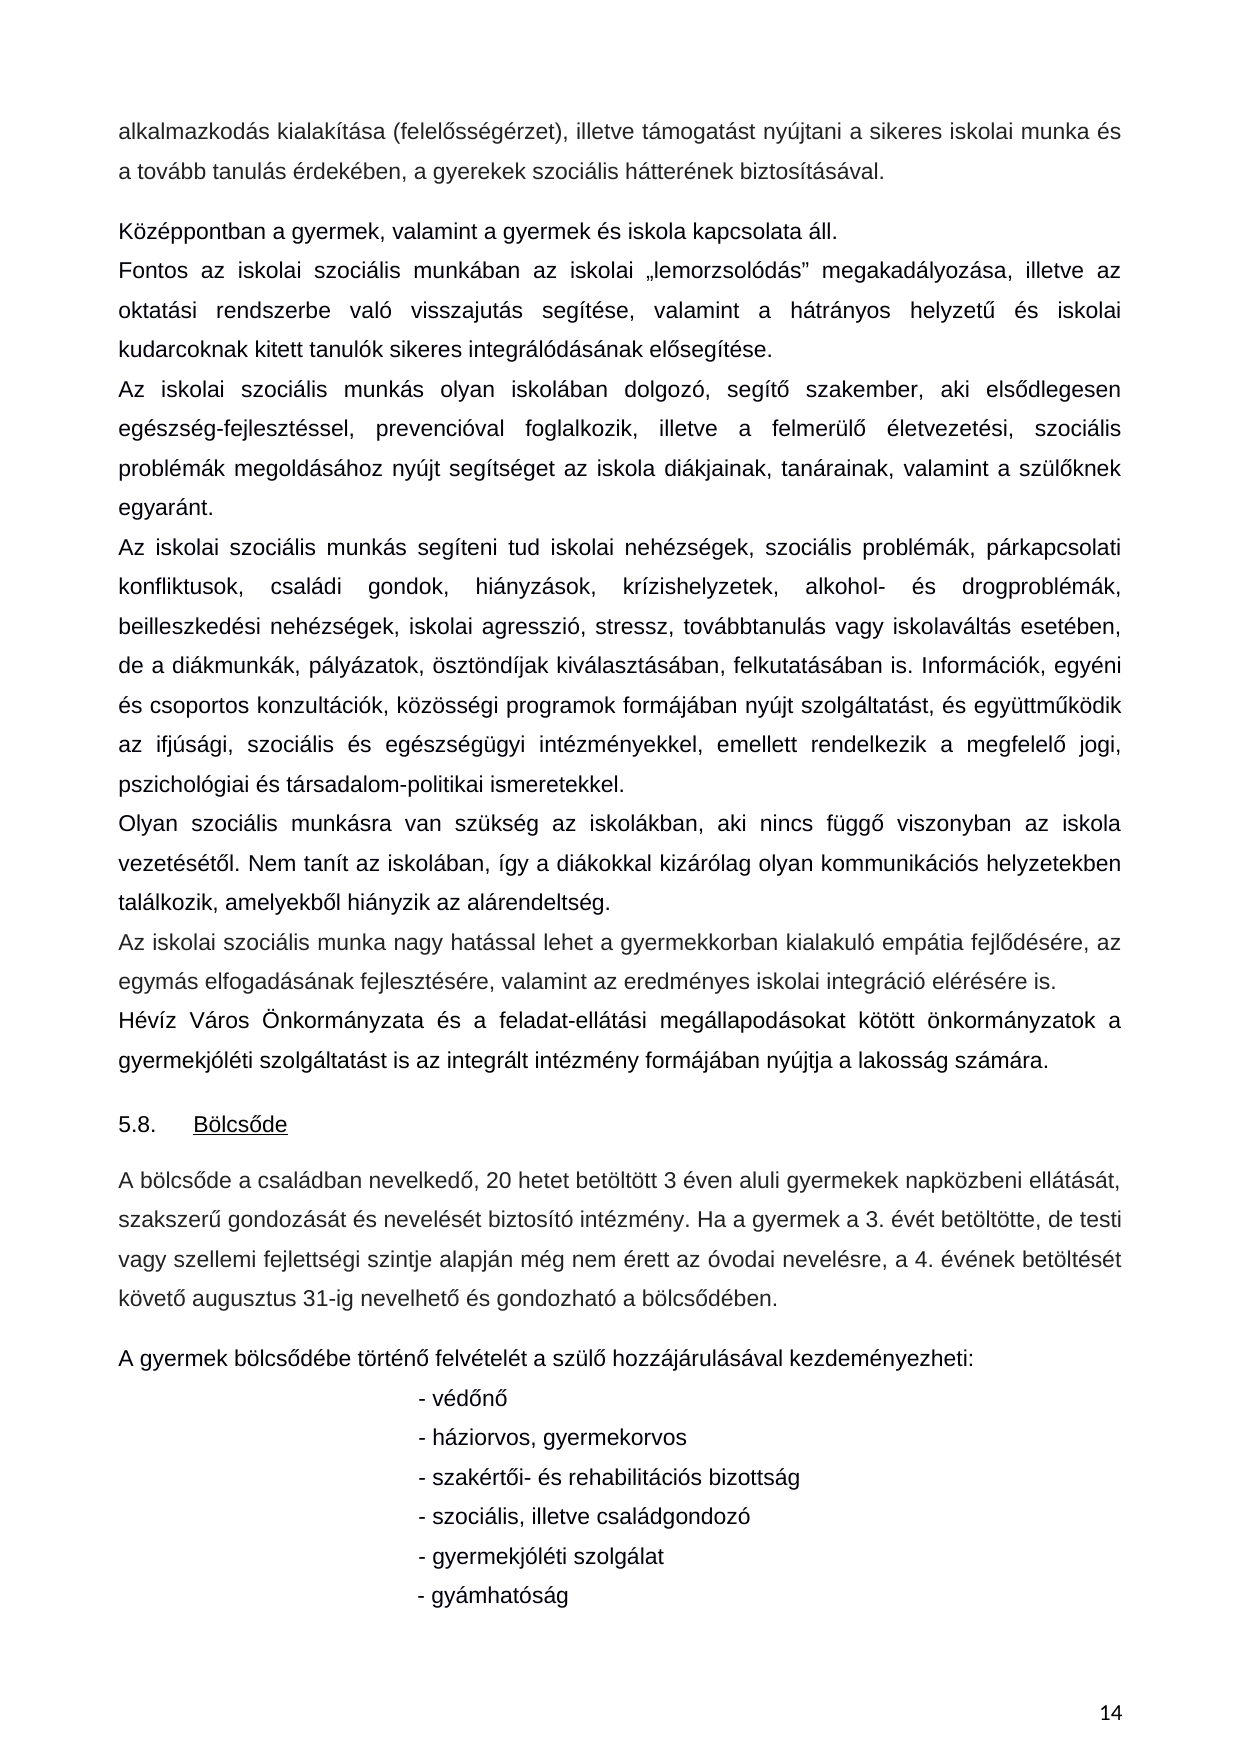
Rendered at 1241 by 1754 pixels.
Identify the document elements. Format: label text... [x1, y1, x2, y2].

text - gyermekjóléti szolgálat [231, 1543, 1122, 1569]
text - szociális, illetve családgondozó [231, 1503, 1122, 1530]
text - szakértői- és rehabilitációs bizottság [231, 1464, 1122, 1490]
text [118, 118, 1122, 184]
text - háziorvos, gyermekorvos [118, 1424, 1122, 1451]
text Az iskolai szociális munkás segíteni tud iskolai nehézségek, szociális problémák, párkapcsolati konfliktusok, családi gondok, hiányzások, krízishelyzetek, alkohol- és drogproblémák, beilleszkedési nehézségek, iskolai agresszió, stressz, továbbtanulás vagy iskolaváltás esetében, de a diákmunkák, pályázatok, ösztöndíjak kiválasztásában, felkutatásában is. Információk, egyéni és csoportos konzultációk, közösségi programok formájában nyújt szolgáltatást, és együttműködik az ifjúsági, szociális és egészségügyi intézményekkel, emellett rendelkezik a megfelelő jogi, pszichológiai és társadalom-politikai ismeretekkel. [118, 534, 1122, 797]
text Az iskolai szociális munkás olyan iskolában dolgozó, segítő szakember, aki elsődlegesen egészség-fejlesztéssel, prevencióval foglalkozik, illetve a felmerülő életvezetési, szociális problémák megoldásához nyújt segítséget az iskola diákjainak, tanárainak, valamint a szülőknek egyaránt. [118, 376, 1122, 521]
subtitle Bölcsőde [118, 1111, 1122, 1138]
text A bölcsőde a családban nevelkedő, 20 hetet betöltött 3 éven aluli gyermekek napközbeni ellátását, szakszerű gondozását és nevelését biztosító intézmény. Ha a gyermek a 3. évét betöltötte, de testi vagy szellemi fejlettségi szintje alapján még nem érett az óvodai nevelésre, a 4. évének betöltését követő augusztus 31-ig nevelhető és gondozható a bölcsődében. [118, 1167, 1122, 1311]
text Fontos az iskolai szociális munkában az iskolai „lemorzsolódás” megakadályozása, illetve az oktatási rendszerbe való visszajutás segítése, valamint a hátrányos helyzetű és iskolai kudarcoknak kitett tanulók sikeres integrálódásának elősegítése. [118, 257, 1122, 363]
text - gyámhatóság [118, 1582, 1122, 1609]
text Középpontban a gyermek, valamint a gyermek és iskola kapcsolata áll. [118, 218, 1122, 244]
text Az iskolai szociális munka nagy hatással lehet a gyermekkorban kialakuló empátia fejlődésére, az egymás elfogadásának fejlesztésére, valamint az eredményes iskolai integráció elérésére is. [118, 928, 1122, 994]
text - védőnő [118, 1385, 1122, 1411]
text A gyermek bölcsődébe történő felvételét a szülő hozzájárulásával kezdeményezheti: [118, 1345, 1122, 1372]
text Olyan szociális munkásra van szükség az iskolákban, aki nincs függő viszonyban az iskola vezetésétől. Nem tanít az iskolában, így a diákokkal kizárólag olyan kommunikációs helyzetekben találkozik, amelyekből hiányzik az alárendeltség. [118, 810, 1122, 915]
text Hévíz Város Önkormányzata és a feladat-ellátási megállapodásokat kötött önkormányzatok a gyermekjóléti szolgáltatást is az integrált intézmény formájában nyújtja a lakosság számára. [118, 1007, 1122, 1073]
